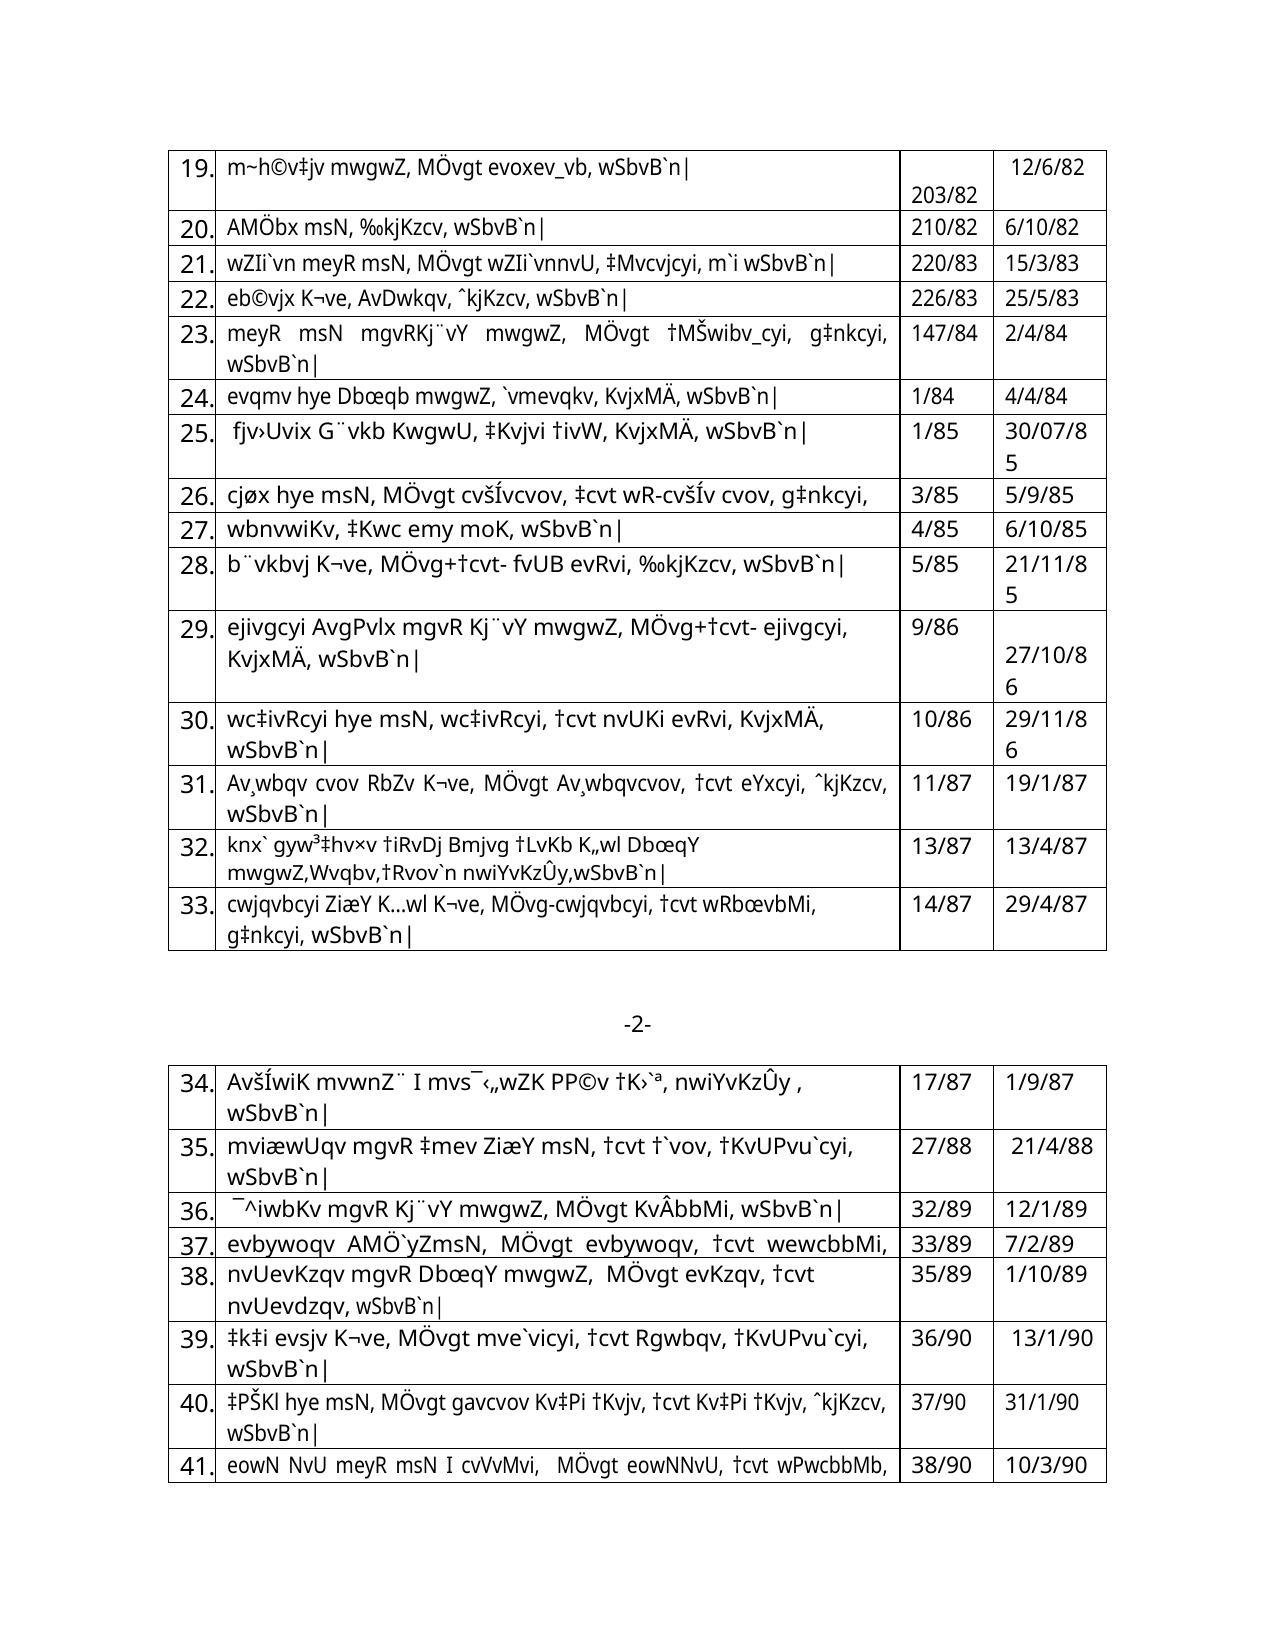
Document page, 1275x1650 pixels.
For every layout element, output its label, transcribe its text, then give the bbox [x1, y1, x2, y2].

table_cell [169, 1130, 215, 1192]
table_cell 2/4/84 [994, 317, 1106, 379]
table_cell 13/1/90 [994, 1322, 1106, 1384]
table_header AvšÍwiK mvwnZ¨ I mvs¯‹„wZK PP©v †K›`ª, nwiYvKzÛy , wSbvB`n| [216, 1066, 899, 1128]
table_cell ‡PŠKl hye msN, MÖvgt gavcvov Kv‡Pi †Kvjv, †cvt Kv‡Pi †Kvjv, ˆkjKzcv, wSbvB`n| [216, 1385, 899, 1448]
table_cell 4/4/84 [994, 380, 1106, 414]
table_cell cjøx hye msN, MÖvgt cvšÍvcvov, ‡cvt wR-cvšÍv cvov, g‡nkcyi, wSbvB`n| [216, 479, 899, 512]
table_cell ‡k‡i evsjv K¬ve, MÖvgt mve`vicyi, †cvt Rgwbqv, †KvUPvu`cyi, wSbvB`n| [216, 1322, 899, 1384]
table_cell 15/3/83 [994, 246, 1106, 281]
table_cell cwjqvbcyi ZiæY K…wl K¬ve, MÖvg-cwjqvbcyi, †cvt wRbœvbMi, g‡nkcyi, wSbvB`n| [216, 888, 899, 950]
table_cell 10/3/90 [994, 1449, 1106, 1482]
table_cell [169, 282, 215, 316]
table_cell 147/84 [901, 317, 993, 379]
table_cell [169, 317, 215, 379]
table_cell [169, 703, 215, 765]
table_cell 38/90 [901, 1449, 993, 1482]
table_cell 10/86 [901, 703, 993, 765]
table_cell ejivgcyi AvgPvlx mgvR Kj¨vY mwgwZ, MÖvg+†cvt- ejivgcyi, KvjxMÄ, wSbvB`n| [216, 611, 899, 702]
table_cell b¨vkbvj K¬ve, MÖvg+†cvt- fvUB evRvi, ‰kjKzcv, wSbvB`n| [216, 548, 899, 610]
table_cell wbnvwiKv, ‡Kwc emy moK, wSbvB`n| [216, 513, 899, 547]
table_cell 1/85 [901, 415, 993, 478]
table_cell [169, 246, 215, 281]
table_cell 29/4/87 [994, 888, 1106, 950]
table_cell [169, 1258, 215, 1321]
table_cell knx` gyw³‡hv×v †iRvDj Bmjvg †LvKb K„wl DbœqY mwgwZ,Wvqbv,†Rvov`n nwiYvKzÛy,wSbvB`n| [216, 830, 899, 887]
table_cell ¯^iwbKv mgvR Kj¨vY mwgwZ, MÖvgt KvÂbbMi, wSbvB`n| [216, 1193, 899, 1227]
table_cell eowN NvU meyR msN I cvVvMvi, MÖvgt eowNNvU, †cvt wPwcbbMb, KvjxMÄ, wSbvB`n| [216, 1449, 899, 1482]
table_cell [169, 611, 215, 702]
table_cell 37/90 [901, 1385, 993, 1448]
table_cell evbywoqv AMÖ`yZmsN, MÖvgt evbywoqv, †cvt wewcbbMi, KvjxMÄ, wSbvB`n| [216, 1228, 899, 1257]
table_cell AMÖbx msN, ‰kjKzcv, wSbvB`n| [216, 211, 899, 245]
table_cell 21/11/85 [994, 548, 1106, 610]
table_cell fjv›Uvix G¨vkb KwgwU, ‡Kvjvi †ivW, KvjxMÄ, wSbvB`n| [216, 415, 899, 478]
table_cell 12/1/89 [994, 1193, 1106, 1227]
table_cell [169, 1228, 215, 1257]
table_cell 6/10/82 [994, 211, 1106, 245]
table_cell 4/85 [901, 513, 993, 547]
table_cell [169, 548, 215, 610]
table_cell 30/07/85 [994, 415, 1106, 478]
table_cell nvUevKzqv mgvR DbœqY mwgwZ, MÖvgt evKzqv, †cvt nvUevdzqv, wSbvB`n| [216, 1258, 899, 1321]
table_cell 25/5/83 [994, 282, 1106, 316]
table_cell 13/87 [901, 830, 993, 887]
table_cell mviæwUqv mgvR ‡mev ZiæY msN, †cvt †`vov, †KvUPvu`cyi, wSbvB`n| [216, 1130, 899, 1192]
table_cell 11/87 [901, 766, 993, 829]
table_cell [169, 888, 215, 950]
table_cell 9/86 [901, 611, 993, 702]
table_cell 27/88 [901, 1130, 993, 1192]
table_cell [169, 1449, 215, 1482]
table_cell 14/87 [901, 888, 993, 950]
table_cell 5/85 [901, 548, 993, 610]
table_cell 6/10/85 [994, 513, 1106, 547]
table_cell [169, 766, 215, 829]
table_cell evqmv hye Dbœqb mwgwZ, `vmevqkv, KvjxMÄ, wSbvB`n| [216, 380, 899, 414]
table_cell [169, 1322, 215, 1384]
table_cell 29/11/86 [994, 703, 1106, 765]
table_cell meyR msN mgvRKj¨vY mwgwZ, MÖvgt †MŠwibv_cyi, g‡nkcyi, wSbvB`n| [216, 317, 899, 379]
table_cell [169, 830, 215, 887]
table_cell [169, 1193, 215, 1227]
table_cell 7/2/89 [994, 1228, 1106, 1257]
table_cell 1/84 [901, 380, 993, 414]
table_cell 32/89 [901, 1193, 993, 1227]
table_cell [169, 479, 215, 512]
table_cell 203/82 [901, 151, 993, 210]
table_cell eb©vjx K¬ve, AvDwkqv, ˆkjKzcv, wSbvB`n| [216, 282, 899, 316]
table_cell 220/83 [901, 246, 993, 281]
table_cell 226/83 [901, 282, 993, 316]
table_cell [169, 380, 215, 414]
table_cell [169, 1385, 215, 1448]
table_cell 21/4/88 [994, 1130, 1106, 1192]
table_header 1/9/87 [994, 1066, 1106, 1128]
table_cell [169, 513, 215, 547]
table_cell [169, 415, 215, 478]
table_cell 31/1/90 [994, 1385, 1106, 1448]
table_cell m~h©v‡jv mwgwZ, MÖvgt evoxev_vb, wSbvB`n| [216, 151, 899, 210]
table_cell wZIi`vn meyR msN, MÖvgt wZIi`vnnvU, ‡Mvcvjcyi, m`i wSbvB`n| [216, 246, 899, 281]
table_cell 27/10/86 [994, 611, 1106, 702]
table_cell 36/90 [901, 1322, 993, 1384]
table_cell [169, 211, 215, 245]
table_header 17/87 [901, 1066, 993, 1128]
table_cell 35/89 [901, 1258, 993, 1321]
table_cell 1/10/89 [994, 1258, 1106, 1321]
text -2- [150, 1008, 1125, 1039]
table_cell 19/1/87 [994, 766, 1106, 829]
table_cell wc‡ivRcyi hye msN, wc‡ivRcyi, †cvt nvUKi evRvi, KvjxMÄ, wSbvB`n| [216, 703, 899, 765]
table_cell 210/82 [901, 211, 993, 245]
table_cell 33/89 [901, 1228, 993, 1257]
table_cell 3/85 [901, 479, 993, 512]
table_cell [169, 151, 215, 210]
table_cell 13/4/87 [994, 830, 1106, 887]
table_cell Av¸wbqv cvov RbZv K¬ve, MÖvgt Av¸wbqvcvov, †cvt eYxcyi, ˆkjKzcv, wSbvB`n| [216, 766, 899, 829]
table_cell 5/9/85 [994, 479, 1106, 512]
table_header [169, 1066, 215, 1128]
table_cell 12/6/82 [994, 151, 1106, 210]
